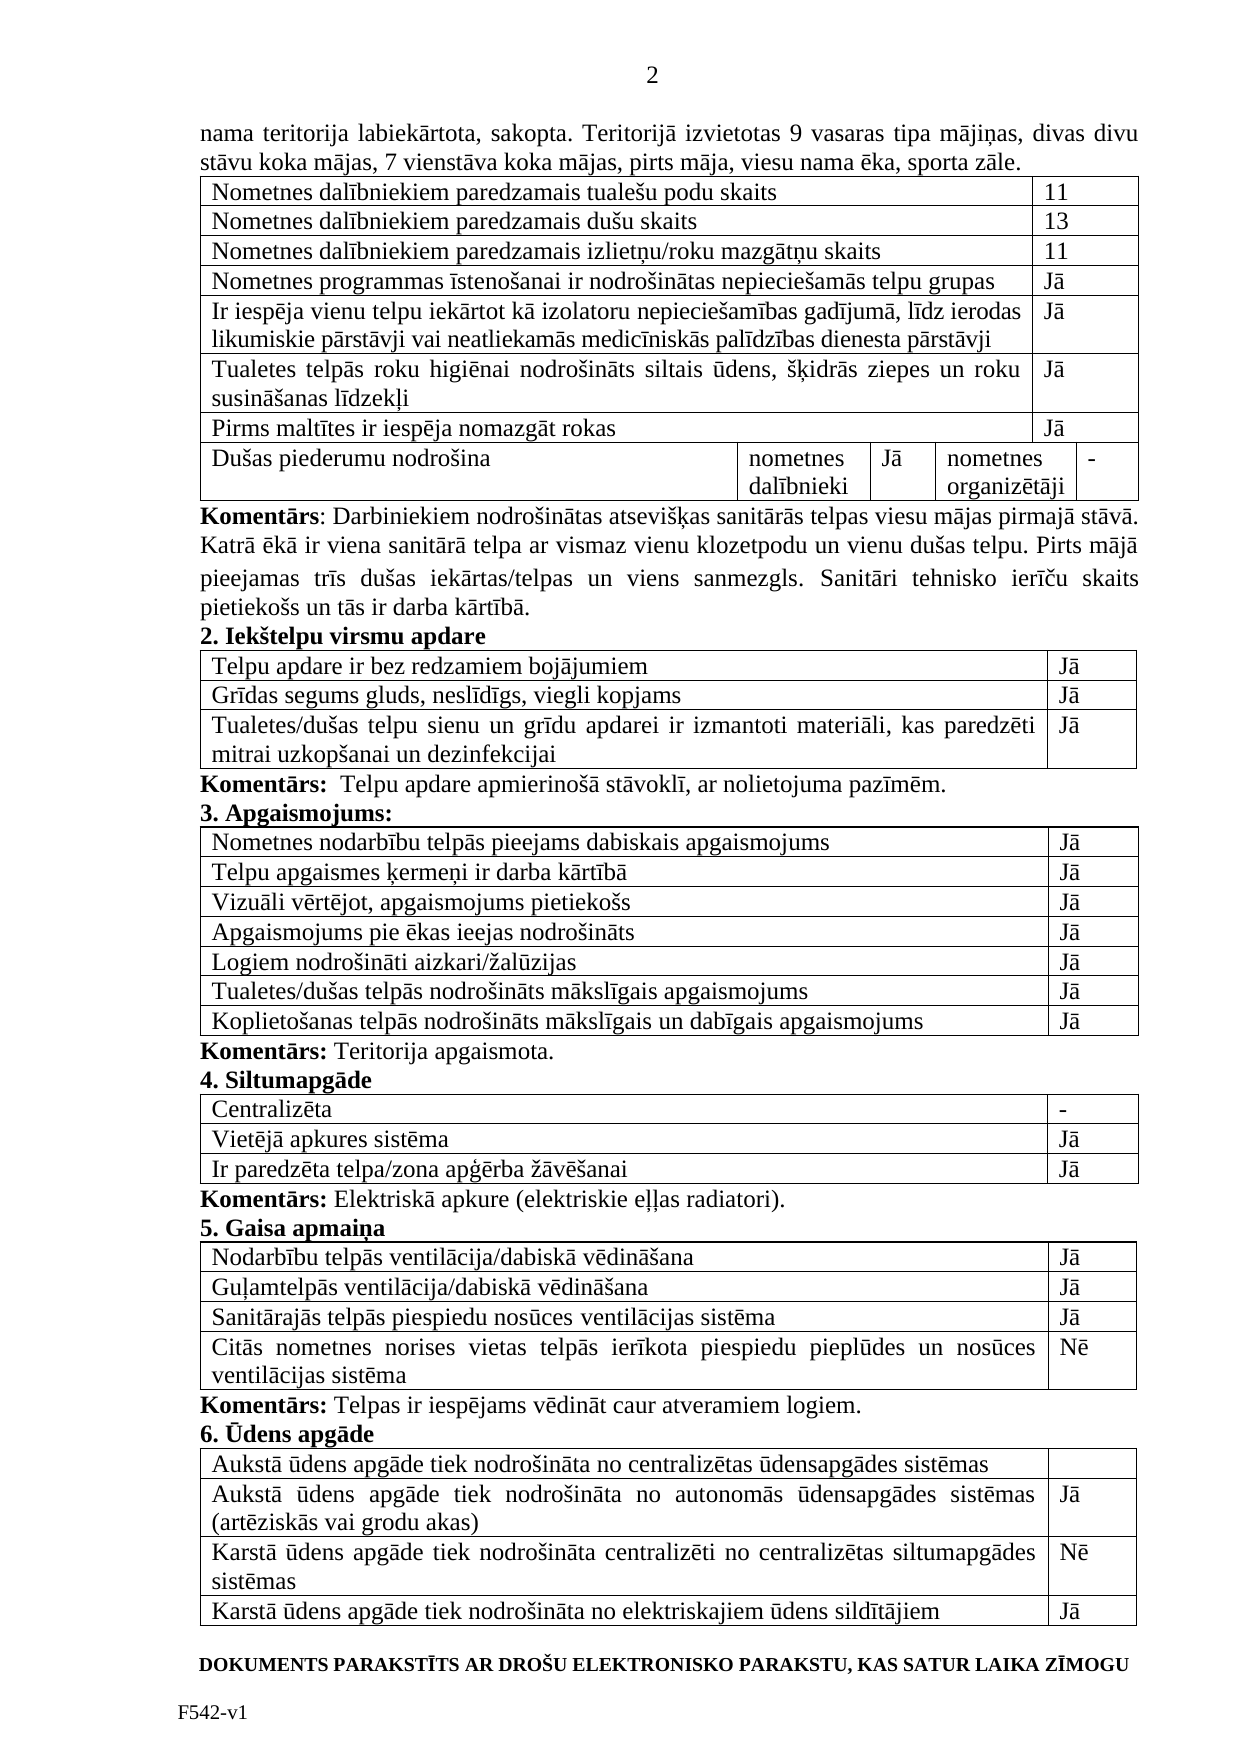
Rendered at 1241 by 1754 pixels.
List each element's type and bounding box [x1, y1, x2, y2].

table_cell [189, 118, 1151, 1626]
